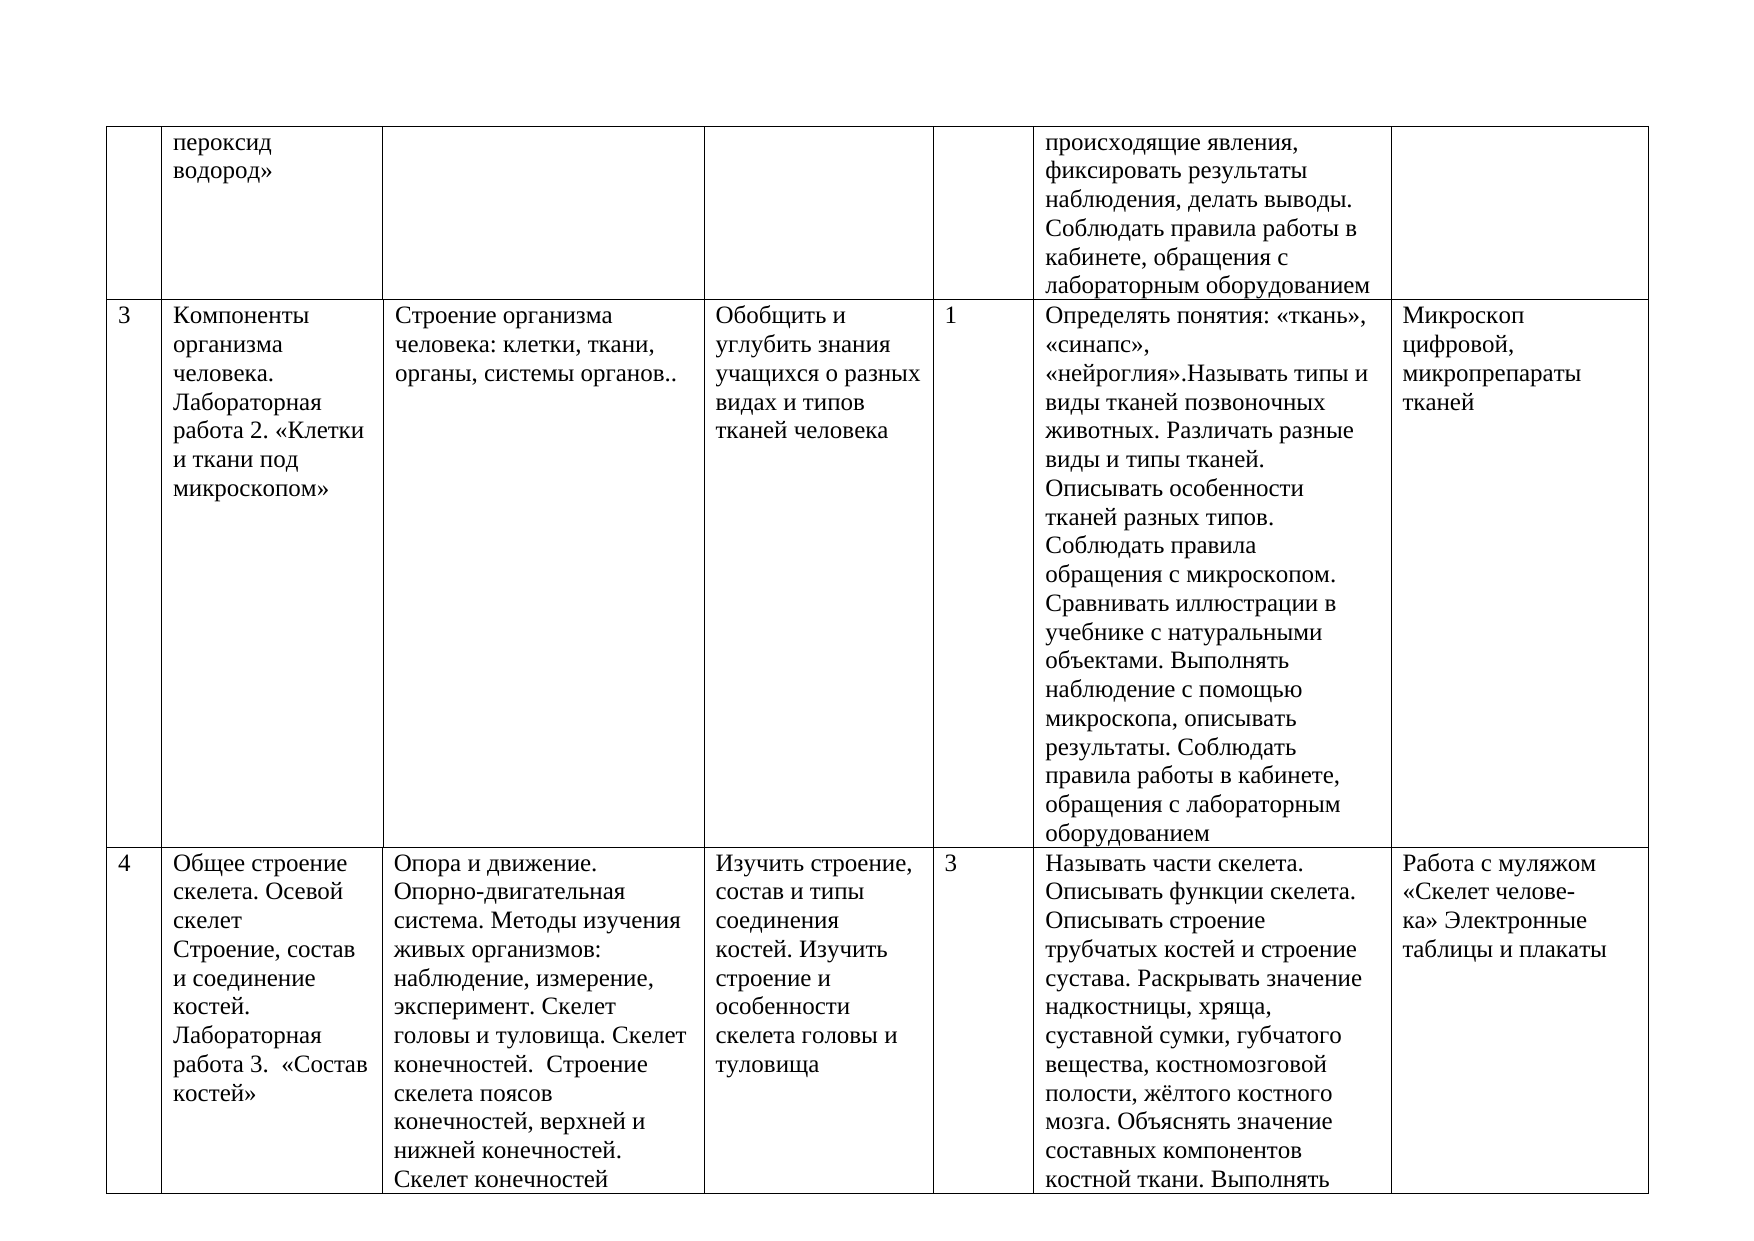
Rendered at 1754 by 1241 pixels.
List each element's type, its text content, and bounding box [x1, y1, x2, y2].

table_cell 1 [934, 300, 1033, 847]
table_cell Микроскоп цифровой, микропрепараты тканей [1392, 300, 1648, 847]
table_cell 2 [934, 127, 1033, 299]
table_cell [383, 127, 704, 299]
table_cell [1034, 127, 1391, 299]
table_cell Определять понятия: «ткань», «синапс», «нейроглия».Называть типы и виды тканей позвоночных животных. Различать разные виды и типы тканей. Описывать особенности тканей разных типов. Соблюдать правила обращения с микроскопом. Сравнивать иллюстрации в учебнике с натуральными объектами. Выполнять наблюдение с помощью микроскопа, описывать результаты. Соблюдать правила работы в кабинете, обращения с лабораторным оборудованием [1034, 300, 1391, 847]
table_cell Обобщить и углубить знания учащихся о разных видах и типов тканей человека [705, 300, 933, 847]
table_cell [705, 848, 933, 1193]
table_cell 3 [107, 300, 161, 847]
table_cell 2 [107, 127, 161, 299]
table_cell Строение организма человека: клетки, ткани, органы, системы органов.. [384, 300, 704, 847]
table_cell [1392, 848, 1648, 1193]
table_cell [162, 127, 382, 299]
table_cell Компоненты организма человека. Лабораторная работа 2. «Клетки и ткани под микроскопом» [162, 300, 383, 847]
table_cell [383, 848, 704, 1193]
table_cell 4 [107, 848, 161, 1193]
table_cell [1034, 848, 1391, 1193]
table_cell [705, 127, 933, 299]
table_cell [1392, 127, 1648, 299]
table_cell 3 [934, 848, 1033, 1193]
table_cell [162, 848, 382, 1193]
